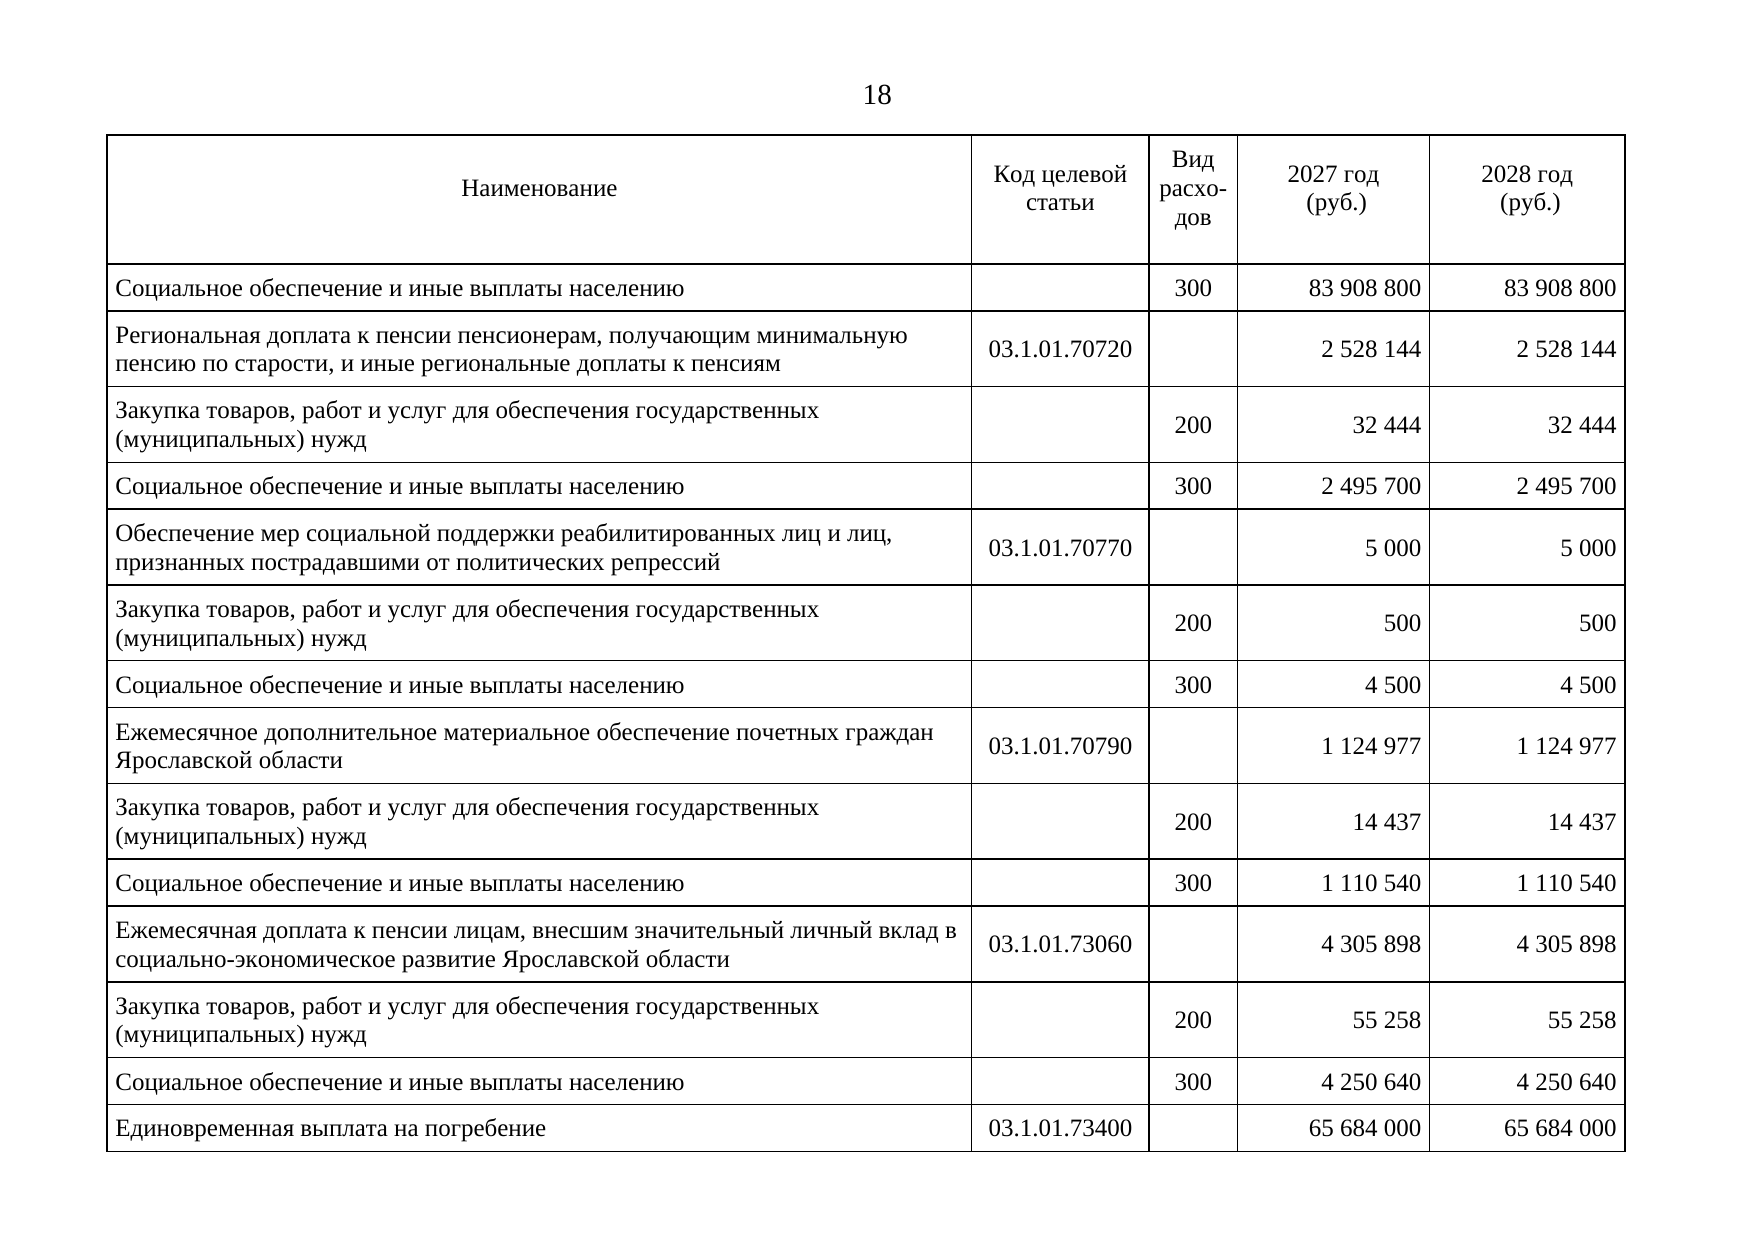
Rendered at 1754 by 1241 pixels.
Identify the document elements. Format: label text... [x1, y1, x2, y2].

table_cell 200 [1150, 983, 1237, 1057]
table_cell Закупка товаров, работ и услуг для обеспечения государственных (муниципальных) нужд [108, 586, 971, 660]
table_header 2028 год (руб.) [1430, 136, 1624, 263]
table_cell [1150, 1105, 1237, 1151]
table_cell 55 258 [1430, 983, 1624, 1057]
table_cell 03.1.01.70770 [972, 510, 1148, 584]
table_cell [972, 265, 1148, 310]
table_cell 5 000 [1430, 510, 1624, 584]
table_cell 300 [1150, 661, 1237, 707]
table_cell 4 250 640 [1430, 1058, 1624, 1104]
table_cell Закупка товаров, работ и услуг для обеспечения государственных (муниципальных) нужд [108, 784, 971, 858]
table_cell 1 110 540 [1430, 860, 1624, 905]
table_cell 1 124 977 [1430, 708, 1624, 782]
table_cell [972, 860, 1148, 905]
table_cell 300 [1150, 463, 1237, 508]
table_cell 200 [1150, 784, 1237, 858]
table_cell 200 [1150, 586, 1237, 660]
table_cell 2 495 700 [1430, 463, 1624, 508]
table_cell [972, 1058, 1148, 1104]
table_cell [1150, 510, 1237, 584]
table_cell Единовременная выплата на погребение [108, 1105, 971, 1151]
table_cell Ежемесячное дополнительное материальное обеспечение почетных граждан Ярославской области [108, 708, 971, 782]
table_cell Социальное обеспечение и иные выплаты населению [108, 463, 971, 508]
table_cell 03.1.01.73060 [972, 907, 1148, 981]
table_cell Обеспечение мер социальной поддержки реабилитированных лиц и лиц, признанных пострадавшими от политических репрессий [108, 510, 971, 584]
table_cell Социальное обеспечение и иные выплаты населению [108, 265, 971, 310]
table_cell 4 500 [1238, 661, 1429, 707]
table_cell 83 908 800 [1430, 265, 1624, 310]
table_cell 32 444 [1430, 387, 1624, 461]
table_cell 200 [1150, 387, 1237, 461]
table_cell 65 684 000 [1430, 1105, 1624, 1151]
table_cell 300 [1150, 860, 1237, 905]
table_cell 03.1.01.70790 [972, 708, 1148, 782]
table_cell [972, 586, 1148, 660]
table_cell 500 [1430, 586, 1624, 660]
table_cell 4 500 [1430, 661, 1624, 707]
table_cell [1150, 312, 1237, 386]
table_cell 14 437 [1238, 784, 1429, 858]
table_cell 83 908 800 [1238, 265, 1429, 310]
table_cell 1 124 977 [1238, 708, 1429, 782]
table_cell Региональная доплата к пенсии пенсионерам, получающим минимальную пенсию по старости, и иные региональные доплаты к пенсиям [108, 312, 971, 386]
table_cell [972, 661, 1148, 707]
table_cell 1 110 540 [1238, 860, 1429, 905]
table_cell [1150, 907, 1237, 981]
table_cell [108, 983, 971, 1057]
table_cell 65 684 000 [1238, 1105, 1429, 1151]
table_header Наименование [108, 136, 971, 263]
table_cell [1150, 708, 1237, 782]
table_cell [972, 387, 1148, 461]
table_header Код целевой статьи [972, 136, 1148, 263]
table_cell 55 258 [1238, 983, 1429, 1057]
table_cell [972, 784, 1148, 858]
table_cell 4 250 640 [1238, 1058, 1429, 1104]
table_cell Социальное обеспечение и иные выплаты населению [108, 860, 971, 905]
table_cell Социальное обеспечение и иные выплаты населению [108, 661, 971, 707]
table_cell 500 [1238, 586, 1429, 660]
table_cell 03.1.01.73400 [972, 1105, 1148, 1151]
table_cell 4 305 898 [1238, 907, 1429, 981]
table_cell 300 [1150, 1058, 1237, 1104]
table_cell Ежемесячная доплата к пенсии лицам, внесшим значительный личный вклад в социально-экономическое развитие Ярославской области [108, 907, 971, 981]
table_cell 5 000 [1238, 510, 1429, 584]
table_cell 03.1.01.70720 [972, 312, 1148, 386]
table_cell Социальное обеспечение и иные выплаты населению [108, 1058, 971, 1104]
table_header 2027 год (руб.) [1238, 136, 1429, 263]
table_header Вид расхо- дов [1150, 136, 1237, 263]
table_cell 14 437 [1430, 784, 1624, 858]
table_cell [972, 463, 1148, 508]
table_cell 2 528 144 [1238, 312, 1429, 386]
table_cell [972, 983, 1148, 1057]
table_cell 300 [1150, 265, 1237, 310]
table_cell 2 528 144 [1430, 312, 1624, 386]
table_cell 2 495 700 [1238, 463, 1429, 508]
table_cell Закупка товаров, работ и услуг для обеспечения государственных (муниципальных) нужд [108, 387, 971, 461]
table_cell 32 444 [1238, 387, 1429, 461]
table_cell 4 305 898 [1430, 907, 1624, 981]
